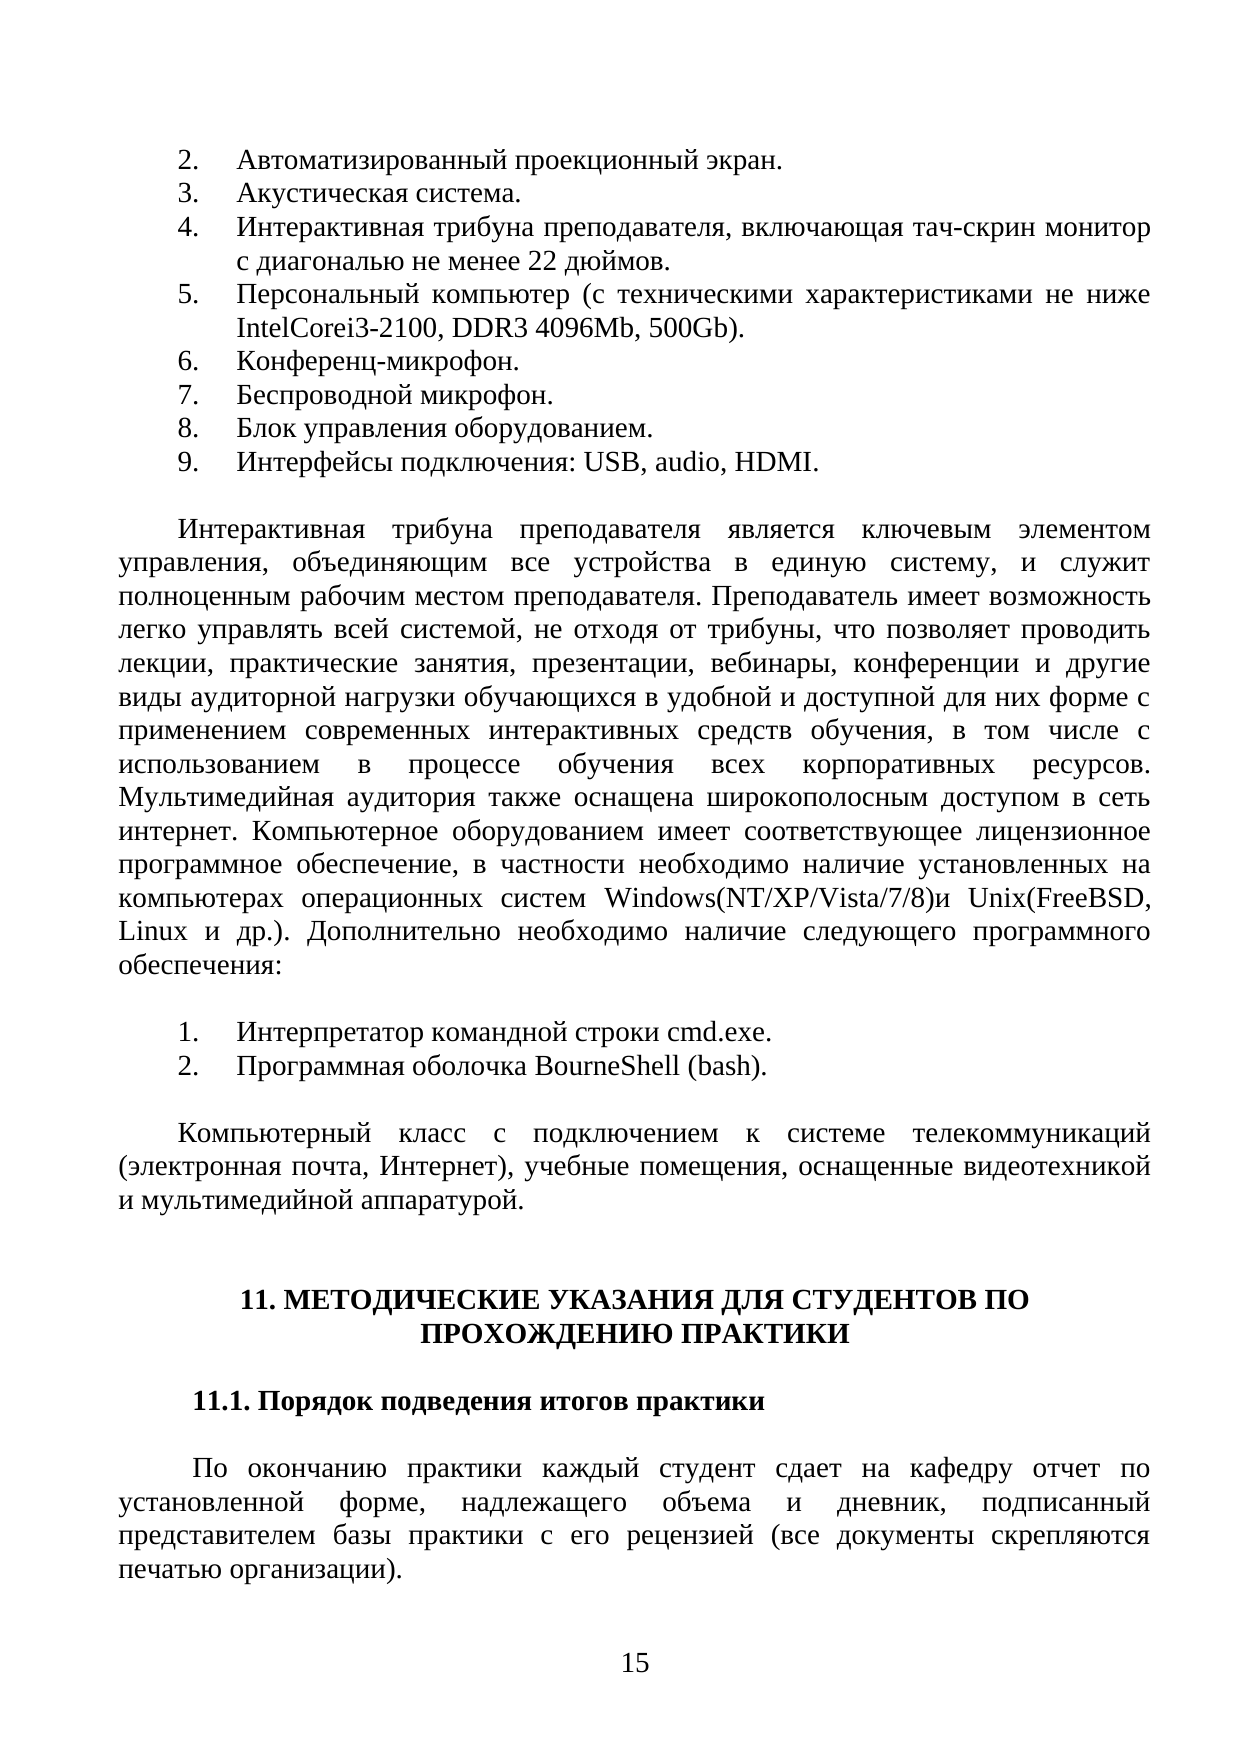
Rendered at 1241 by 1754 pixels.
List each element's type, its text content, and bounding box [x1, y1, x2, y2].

list Персональный компьютер (с техническими характеристиками не ниже IntelCorei3-2100, DDR3 4096Mb, 500Gb). [177, 276, 1152, 343]
list Конференц-микрофон. [177, 343, 1152, 377]
list Беспроводной микрофон. [177, 377, 1152, 410]
text Интерактивная трибуна преподавателя является ключевым элементом управления, объединяющим все устройства в единую систему, и служит полноценным рабочим местом преподавателя. Преподаватель имеет возможность легко управлять всей системой, не отходя от трибуны, что позволяет проводить лекции, практические занятия, презентации, вебинары, конференции и другие виды аудиторной нагрузки обучающихся в удобной и доступной для них форме с применением современных интерактивных средств обучения, в том числе с использованием в процессе обучения всех корпоративных ресурсов. Мультимедийная аудитория также оснащена широкополосным доступом в сеть интернет. Компьютерное оборудованием имеет соответствующее лицензионное программное обеспечение, в частности необходимо наличие установленных на компьютерах операционных систем Windows(NT/XP/Vista/7/8)и Unix(FreeBSD, Linux и др.). Дополнительно необходимо наличие следующего программного обеспечения: [118, 511, 1152, 981]
subtitle 11. МЕТОДИЧЕСКИЕ УКАЗАНИЯ ДЛЯ СТУДЕНТОВ ПО ПРОХОЖДЕНИЮ ПРАКТИКИ [118, 1282, 1152, 1349]
list Программная оболочка BourneShell (bash). [177, 1048, 1152, 1081]
list Акустическая система. [177, 176, 1152, 209]
list Интерфейсы подключения: USB, audio, HDMI. [177, 444, 1152, 477]
list Интерпретатор командной строки cmd.exe. [177, 1014, 1152, 1048]
list Автоматизированный проекционный экран. [177, 142, 1152, 176]
text По окончанию практики каждый студент сдает на кафедру отчет по установленной форме, надлежащего объема и дневник, подписанный представителем базы практики с его рецензией (все документы скрепляются печатью организации). [118, 1450, 1152, 1584]
text Компьютерный класс с подключением к системе телекоммуникаций (электронная почта, Интернет), учебные помещения, оснащенные видеотехникой и мультимедийной аппаратурой. [118, 1115, 1152, 1215]
subtitle 11.1. Порядок подведения итогов практики [192, 1383, 1152, 1417]
list Интерактивная трибуна преподавателя, включающая тач-скрин монитор с диагональю не менее 22 дюймов. [177, 209, 1152, 276]
list Блок управления оборудованием. [177, 410, 1152, 444]
